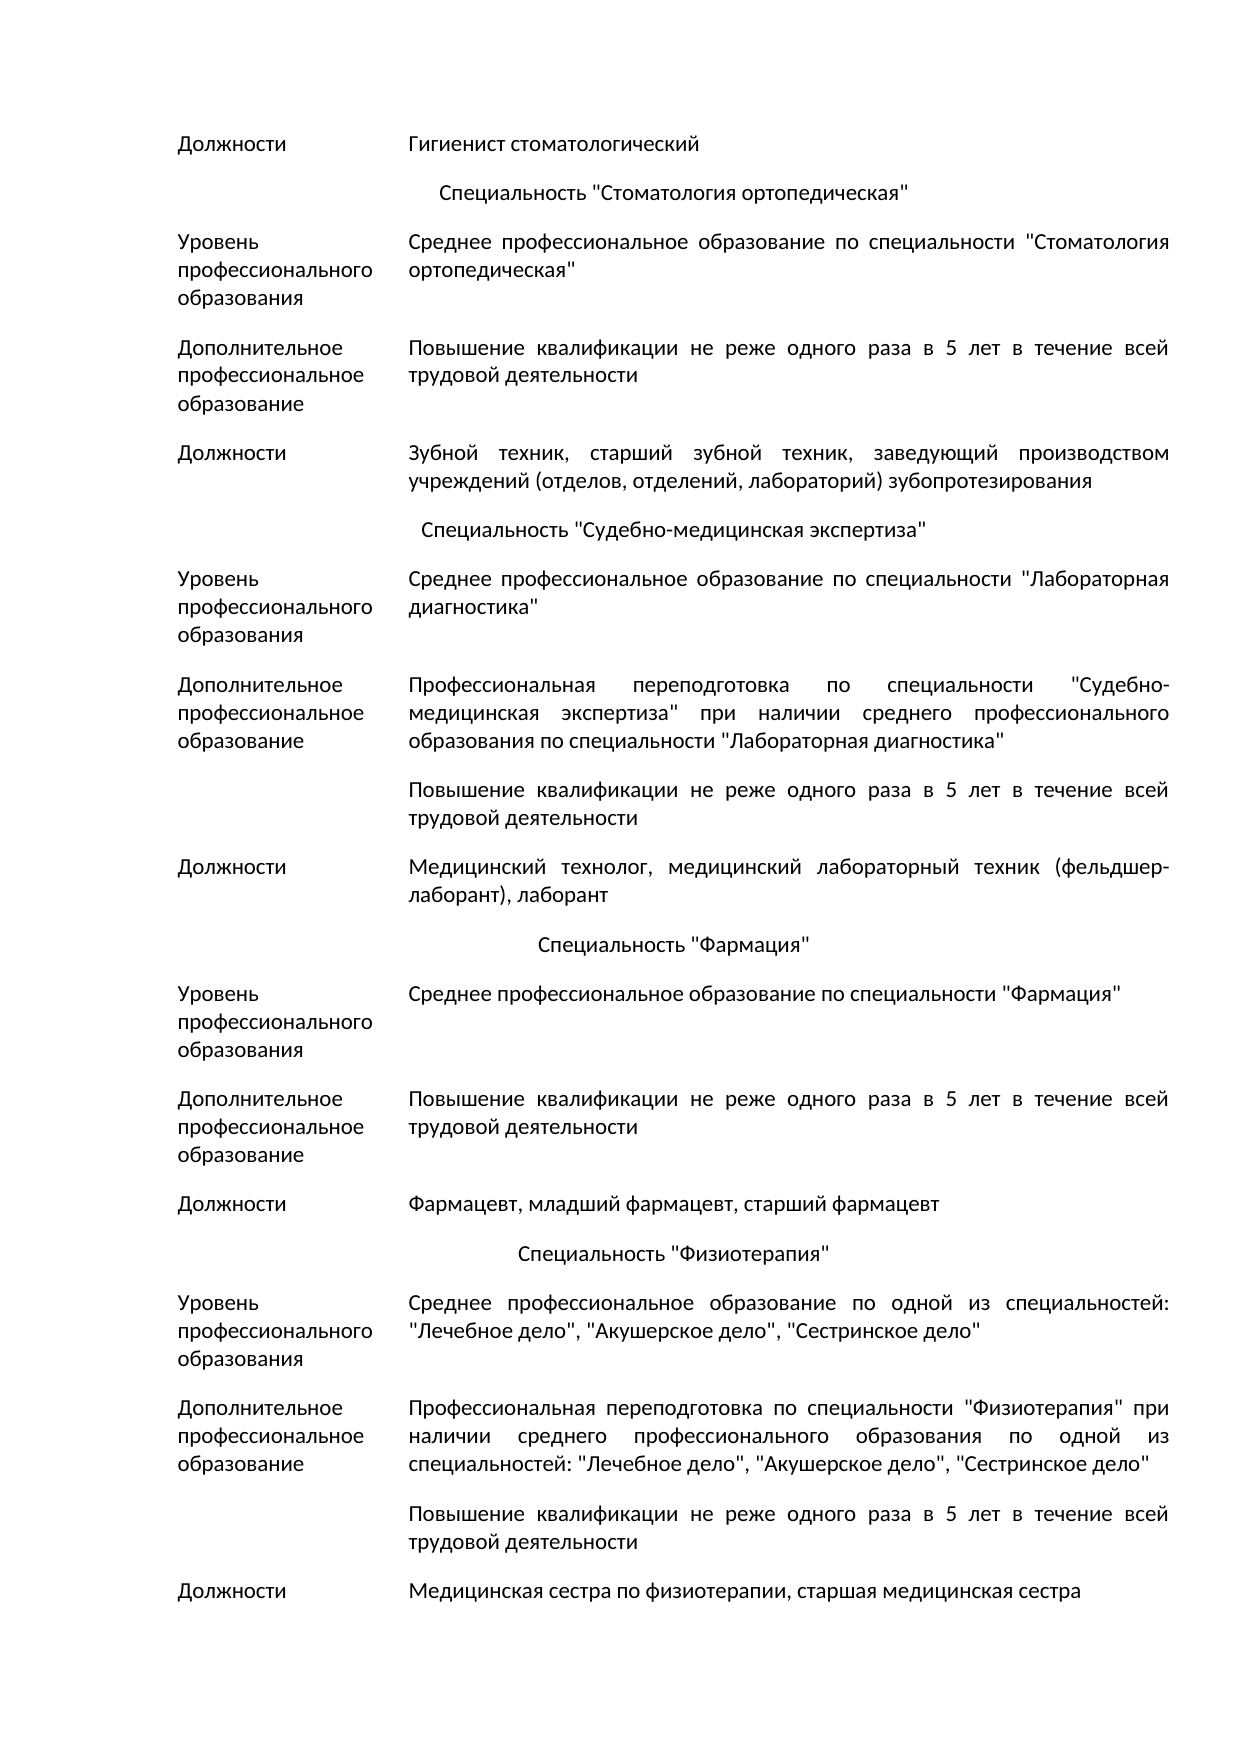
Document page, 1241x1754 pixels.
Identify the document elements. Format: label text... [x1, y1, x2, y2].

table_cell Зубной техник, старший зубной техник, заведующий производством учреждений (отделов, отделений, лабораторий) зубопротезирования [402, 427, 1177, 504]
table_cell Должности [171, 1565, 402, 1615]
table_cell Среднее профессиональное образование по одной из специальностей: "Лечебное дело", "Акушерское дело", "Сестринское дело" [402, 1278, 1177, 1383]
table_cell Специальность "Физиотерапия" [171, 1228, 1177, 1277]
table_cell Специальность "Судебно-медицинская экспертиза" [171, 505, 1177, 554]
table_cell Специальность "Стоматология ортопедическая" [171, 168, 1177, 217]
table_cell Фармацевт, младший фармацевт, старший фармацевт [402, 1179, 1177, 1228]
table_cell Уровень профессионального образования [171, 554, 402, 659]
table_cell Профессиональная переподготовка по специальности "Судебно-медицинская экспертиза" при наличии среднего профессионального образования по специальности "Лабораторная диагностика" [402, 659, 1177, 764]
table_cell Гигиенист стоматологический [402, 118, 1177, 167]
table_cell Дополнительное профессиональное образование [171, 1074, 402, 1179]
table_cell Должности [171, 842, 402, 919]
table_cell Среднее профессиональное образование по специальности "Лабораторная диагностика" [402, 554, 1177, 659]
table_cell Дополнительное профессиональное образование [171, 1383, 402, 1565]
table_cell Медицинский технолог, медицинский лабораторный техник (фельдшер-лаборант), лаборант [402, 842, 1177, 919]
table_cell Уровень профессионального образования [171, 968, 402, 1074]
table_cell Повышение квалификации не реже одного раза в 5 лет в течение всей трудовой деятельности [402, 1488, 1177, 1565]
table_cell Должности [171, 427, 402, 504]
table_cell Повышение квалификации не реже одного раза в 5 лет в течение всей трудовой деятельности [402, 765, 1177, 842]
table_cell Должности [171, 118, 402, 167]
table_cell Дополнительное профессиональное образование [171, 322, 402, 427]
table_cell Среднее профессиональное образование по специальности "Фармация" [402, 968, 1177, 1074]
table_cell Медицинская сестра по физиотерапии, старшая медицинская сестра [402, 1565, 1177, 1615]
table_cell Профессиональная переподготовка по специальности "Физиотерапия" при наличии среднего профессионального образования по одной из специальностей: "Лечебное дело", "Акушерское дело", "Сестринское дело" [402, 1383, 1177, 1488]
table_cell Специальность "Фармация" [171, 919, 1177, 968]
table_cell Среднее профессиональное образование по специальности "Стоматология ортопедическая" [402, 217, 1177, 322]
table_cell Дополнительное профессиональное образование [171, 659, 402, 842]
table_cell Уровень профессионального образования [171, 217, 402, 322]
table_cell Повышение квалификации не реже одного раза в 5 лет в течение всей трудовой деятельности [402, 322, 1177, 427]
table_cell Уровень профессионального образования [171, 1278, 402, 1383]
table_cell Должности [171, 1179, 402, 1228]
table_cell Повышение квалификации не реже одного раза в 5 лет в течение всей трудовой деятельности [402, 1074, 1177, 1179]
